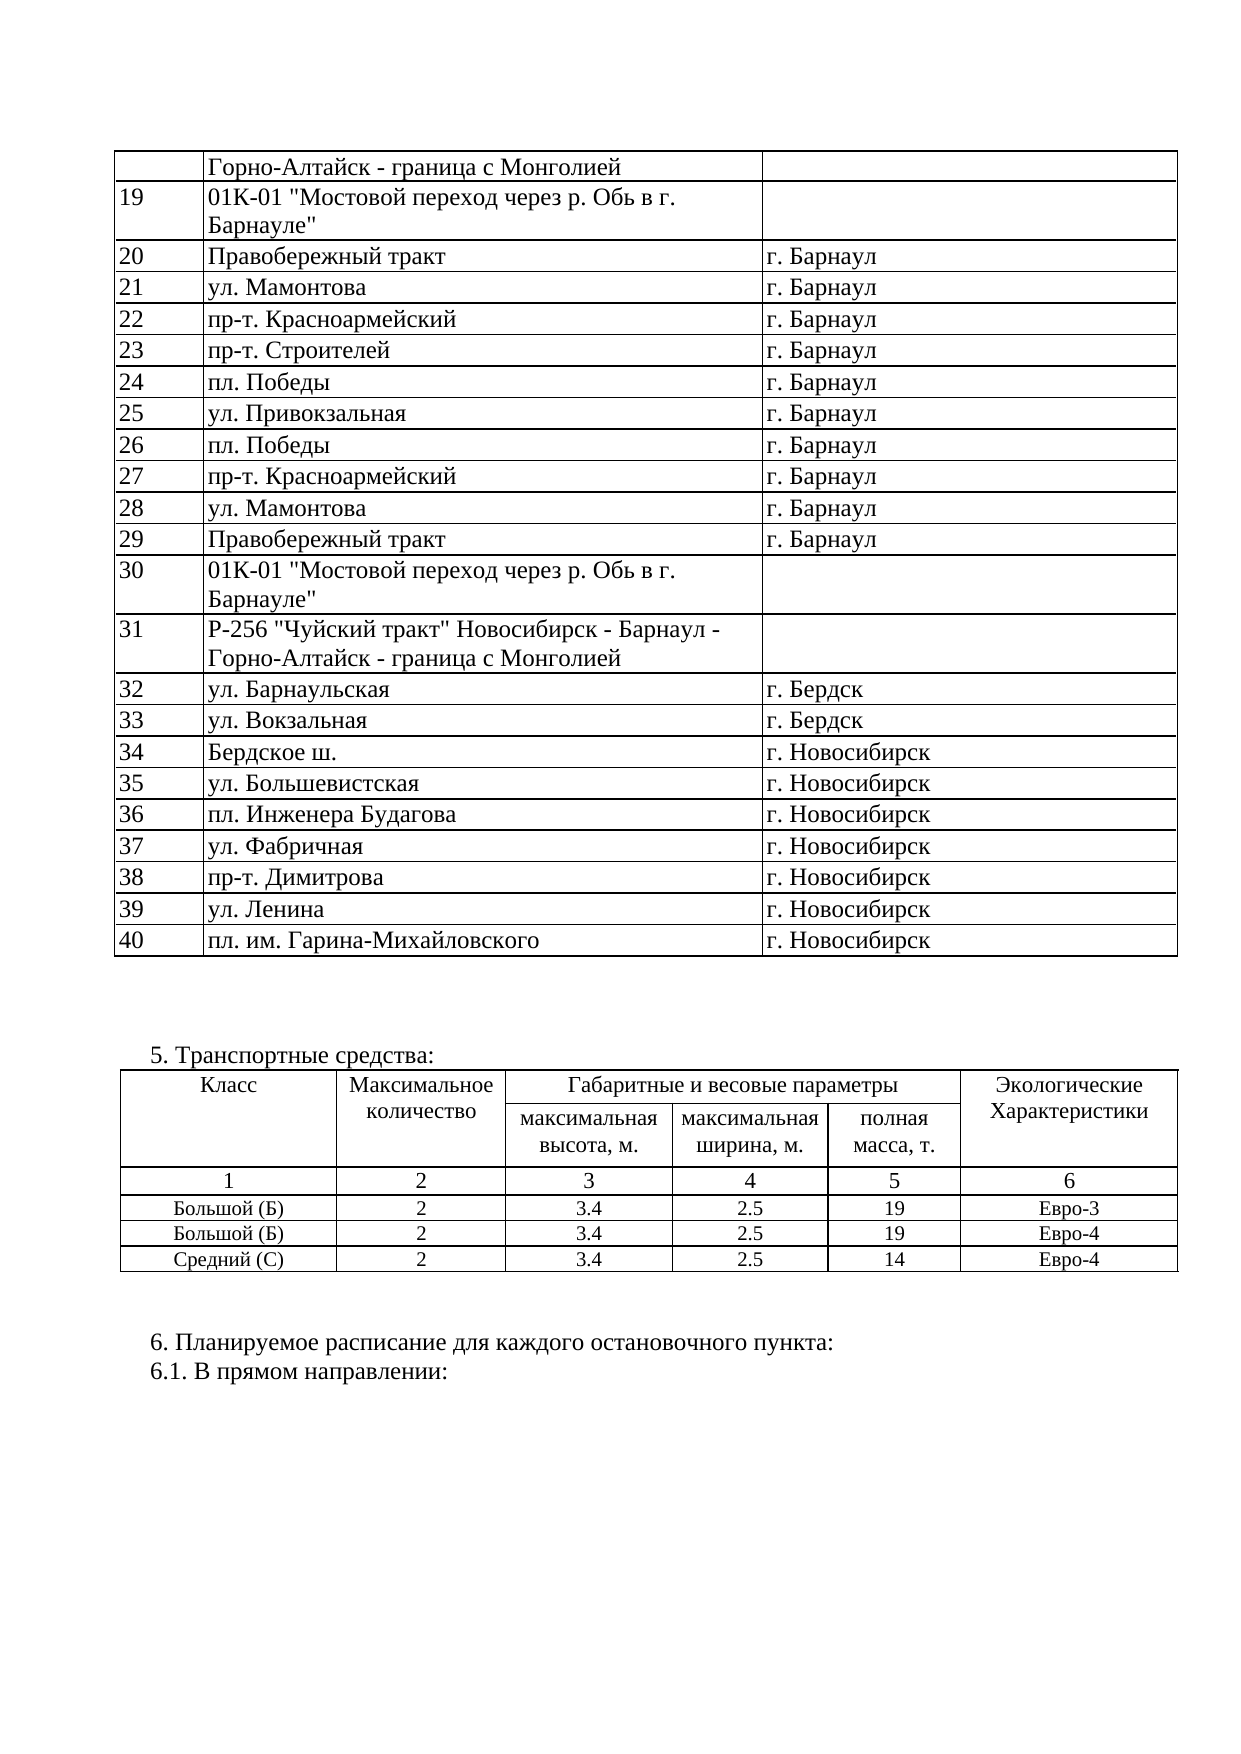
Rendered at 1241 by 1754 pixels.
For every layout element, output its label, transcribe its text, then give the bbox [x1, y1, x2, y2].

table_cell 38 [115, 862, 203, 892]
table_cell 14 [829, 1247, 960, 1271]
table_cell ул. Привокзальная [204, 398, 762, 428]
table_cell Р-256 "Чуйский тракт" Новосибирск - Барнаул - Горно-Алтайск - граница с Монголией [204, 615, 762, 672]
text 5. Транспортные средства: [150, 1041, 1090, 1069]
table_cell г. Новосибирск [763, 892, 1177, 924]
table_cell Правобережный тракт [204, 524, 762, 554]
table_header Максимальное количество [337, 1071, 505, 1166]
table_cell 3.4 [506, 1221, 672, 1245]
table_cell Евро-4 [961, 1247, 1177, 1271]
table_cell г. Новосибирск [763, 829, 1177, 861]
table_cell 3.4 [506, 1247, 672, 1271]
table_cell Евро-4 [961, 1221, 1177, 1245]
table_cell [763, 180, 1177, 239]
table_cell 21 [115, 272, 203, 302]
text 6.1. В прямом направлении: [150, 1356, 1090, 1385]
table_cell г. Барнаул [763, 491, 1177, 522]
table_cell г. Барнаул [763, 334, 1177, 365]
table_cell 2 [337, 1196, 505, 1219]
table_cell 5 [829, 1168, 960, 1194]
table_cell 37 [115, 830, 203, 861]
table_cell Большой (Б) [121, 1196, 336, 1219]
table_cell г. Барнаул [763, 271, 1177, 302]
table_cell Средний (С) [121, 1247, 336, 1271]
table_cell 3.4 [506, 1196, 672, 1219]
table_cell 36 [115, 799, 203, 829]
table_cell 24 [115, 366, 203, 397]
table_cell максимальная высота, м. [506, 1104, 672, 1166]
table_cell [763, 152, 1177, 180]
table_cell ул. Мамонтова [204, 493, 762, 522]
table_cell г. Новосибирск [763, 798, 1177, 829]
table_cell г. Барнаул [763, 523, 1177, 554]
table_cell 18 [115, 152, 203, 180]
table_cell 20 [115, 240, 203, 271]
table_cell 23 [115, 335, 203, 365]
table_cell 6 [961, 1168, 1177, 1194]
table_cell г. Барнаул [763, 460, 1177, 491]
table_cell г. Бердск [763, 672, 1177, 703]
table_cell 32 [115, 673, 203, 703]
table_cell 33 [115, 705, 203, 735]
table_cell 2 [337, 1221, 505, 1245]
table_cell Евро-3 [961, 1196, 1177, 1219]
table_cell пр-т. Красноармейский [204, 461, 762, 491]
table_cell 01К-01 "Мостовой переход через р. Обь в г. Барнауле" [204, 556, 762, 613]
table_cell 19 [115, 181, 203, 239]
table_cell ул. Фабричная [204, 831, 762, 861]
table_cell г. Барнаул [763, 302, 1177, 334]
table_cell 1 [121, 1168, 336, 1194]
table_cell г. Бердск [763, 704, 1177, 735]
table_cell полная масса, т. [829, 1104, 960, 1166]
table_cell г. Новосибирск [763, 861, 1177, 892]
table_cell 2.5 [673, 1196, 827, 1219]
table_cell [763, 613, 1177, 672]
table_cell пл. Победы [204, 430, 762, 459]
table_cell 25 [115, 398, 203, 428]
table_cell ул. Мамонтова [204, 272, 762, 302]
table_cell 4 [673, 1168, 827, 1194]
table_cell 39 [115, 893, 203, 924]
table_cell 19 [829, 1221, 960, 1245]
table_cell 30 [115, 555, 203, 613]
table_cell Большой (Б) [121, 1221, 336, 1245]
table_cell 34 [115, 736, 203, 766]
table_cell г. Новосибирск [763, 735, 1177, 766]
table_cell 22 [115, 303, 203, 334]
table_cell 01К-01 "Мостовой переход через р. Обь в г. Барнауле" [204, 182, 762, 239]
table_cell [763, 554, 1177, 613]
table_header Габаритные и весовые параметры [506, 1071, 960, 1103]
table_cell г. Барнаул [763, 239, 1177, 271]
table_cell 26 [115, 429, 203, 459]
table_cell 40 [115, 925, 203, 955]
table_cell г. Барнаул [763, 365, 1177, 397]
table_cell ул. Большевистская [204, 768, 762, 798]
table_cell 31 [115, 614, 203, 672]
table_cell 35 [115, 768, 203, 798]
table_cell пр-т. Красноармейский [204, 304, 762, 334]
table_cell 29 [115, 524, 203, 554]
table_cell 28 [115, 492, 203, 522]
table_cell 2 [337, 1247, 505, 1271]
table_cell пр-т. Димитрова [204, 862, 762, 892]
table_cell г. Барнаул [763, 397, 1177, 428]
table_cell ул. Вокзальная [204, 705, 762, 735]
table_cell ул. Барнаульская [204, 674, 762, 703]
table_cell 2.5 [673, 1221, 827, 1245]
table_cell пл. им. Гарина-Михайловского [204, 925, 762, 955]
table_cell Правобережный тракт [204, 241, 762, 271]
table_header Экологические Характеристики [961, 1071, 1177, 1166]
table_header Класс [121, 1071, 336, 1166]
table_cell г. Новосибирск [763, 924, 1177, 955]
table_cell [204, 152, 762, 180]
table_cell максимальная ширина, м. [673, 1104, 827, 1166]
table_cell 19 [829, 1196, 960, 1219]
table_cell 2.5 [673, 1247, 827, 1271]
table_cell г. Новосибирск [763, 766, 1177, 798]
table_cell пр-т. Строителей [204, 335, 762, 365]
table_cell г. Барнаул [763, 428, 1177, 459]
table_cell 27 [115, 461, 203, 491]
table_cell 2 [337, 1168, 505, 1194]
table_cell Бердское ш. [204, 737, 762, 766]
table_cell ул. Ленина [204, 894, 762, 924]
table_cell пл. Инженера Будагова [204, 800, 762, 829]
table_cell 3 [506, 1168, 672, 1194]
text 6. Планируемое расписание для каждого остановочного пункта: [150, 1327, 1090, 1356]
table_cell пл. Победы [204, 367, 762, 397]
